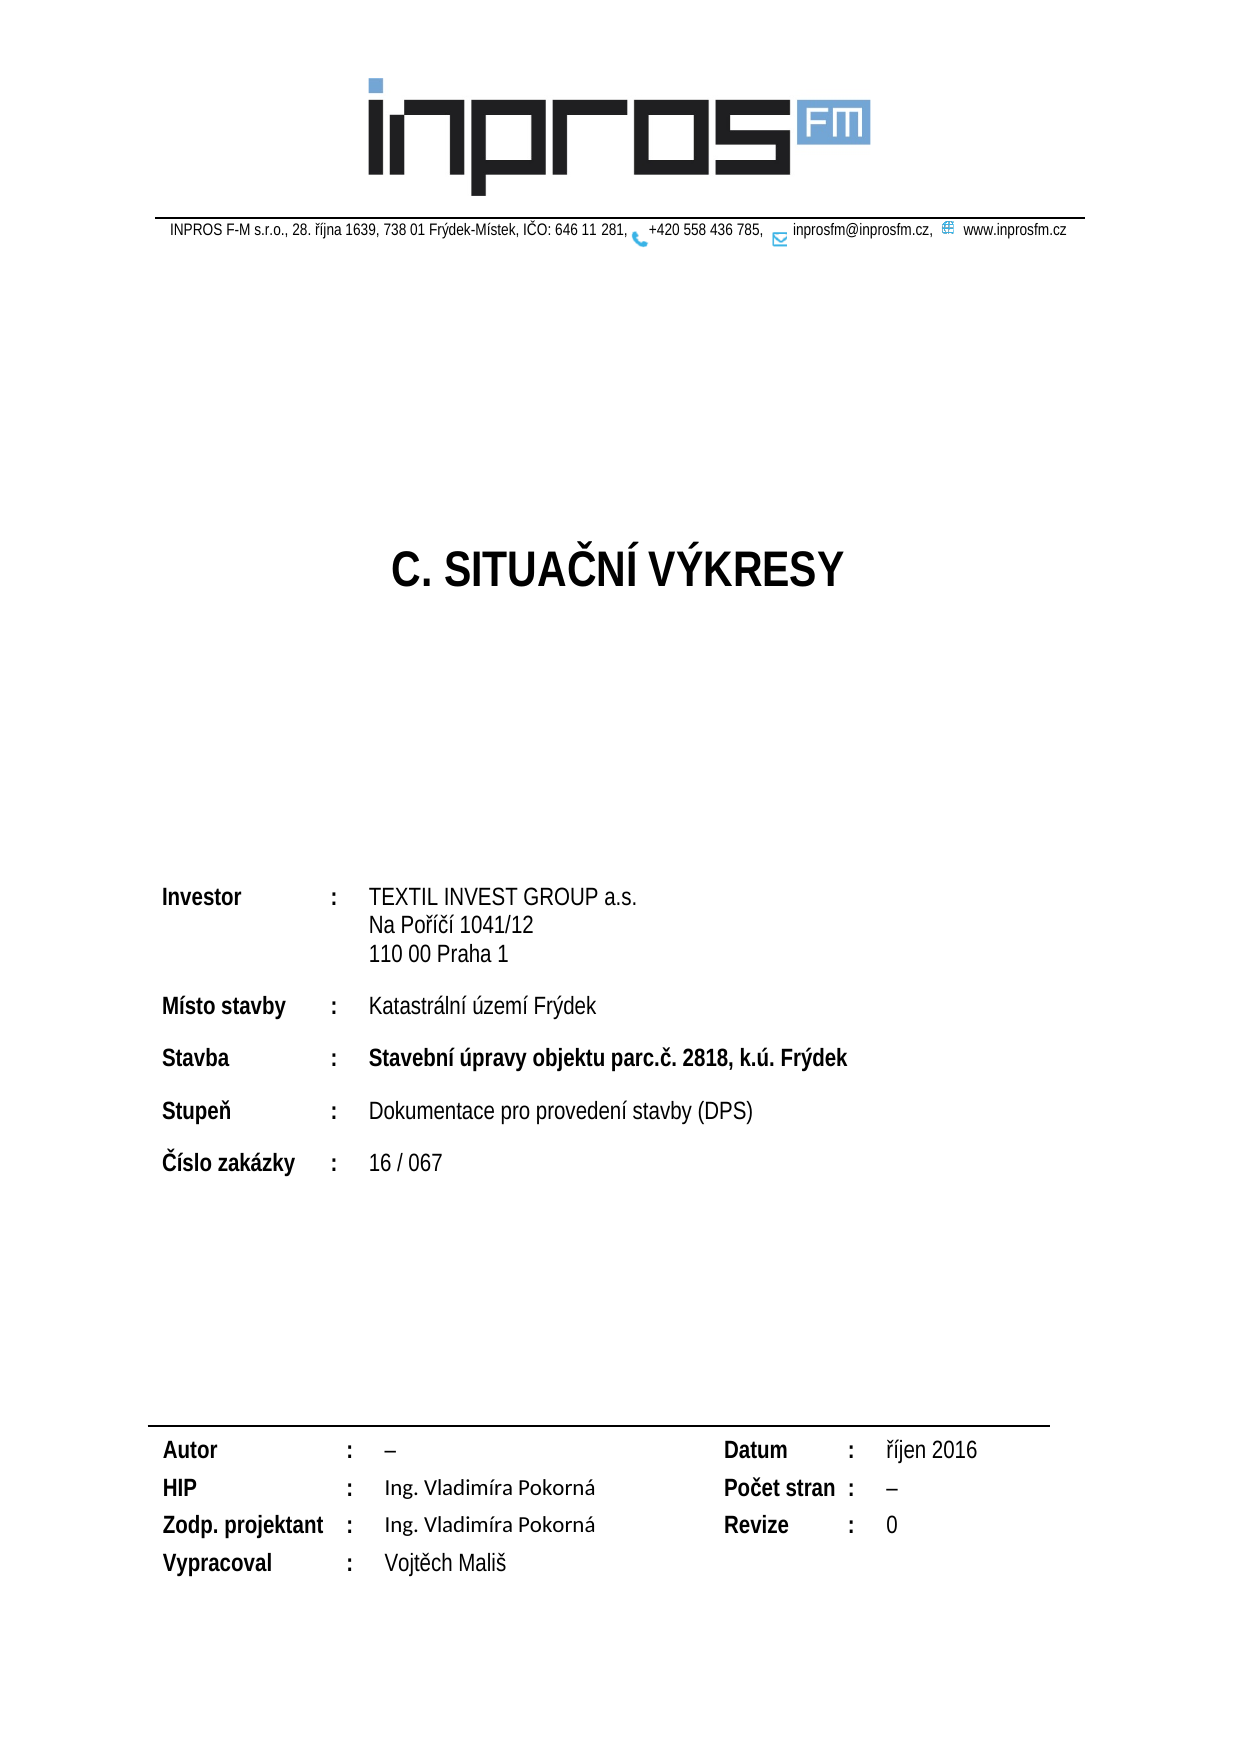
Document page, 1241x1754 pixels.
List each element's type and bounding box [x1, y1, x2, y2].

picture [627, 227, 650, 249]
picture [940, 220, 953, 233]
picture [368, 78, 871, 196]
picture [769, 231, 789, 251]
